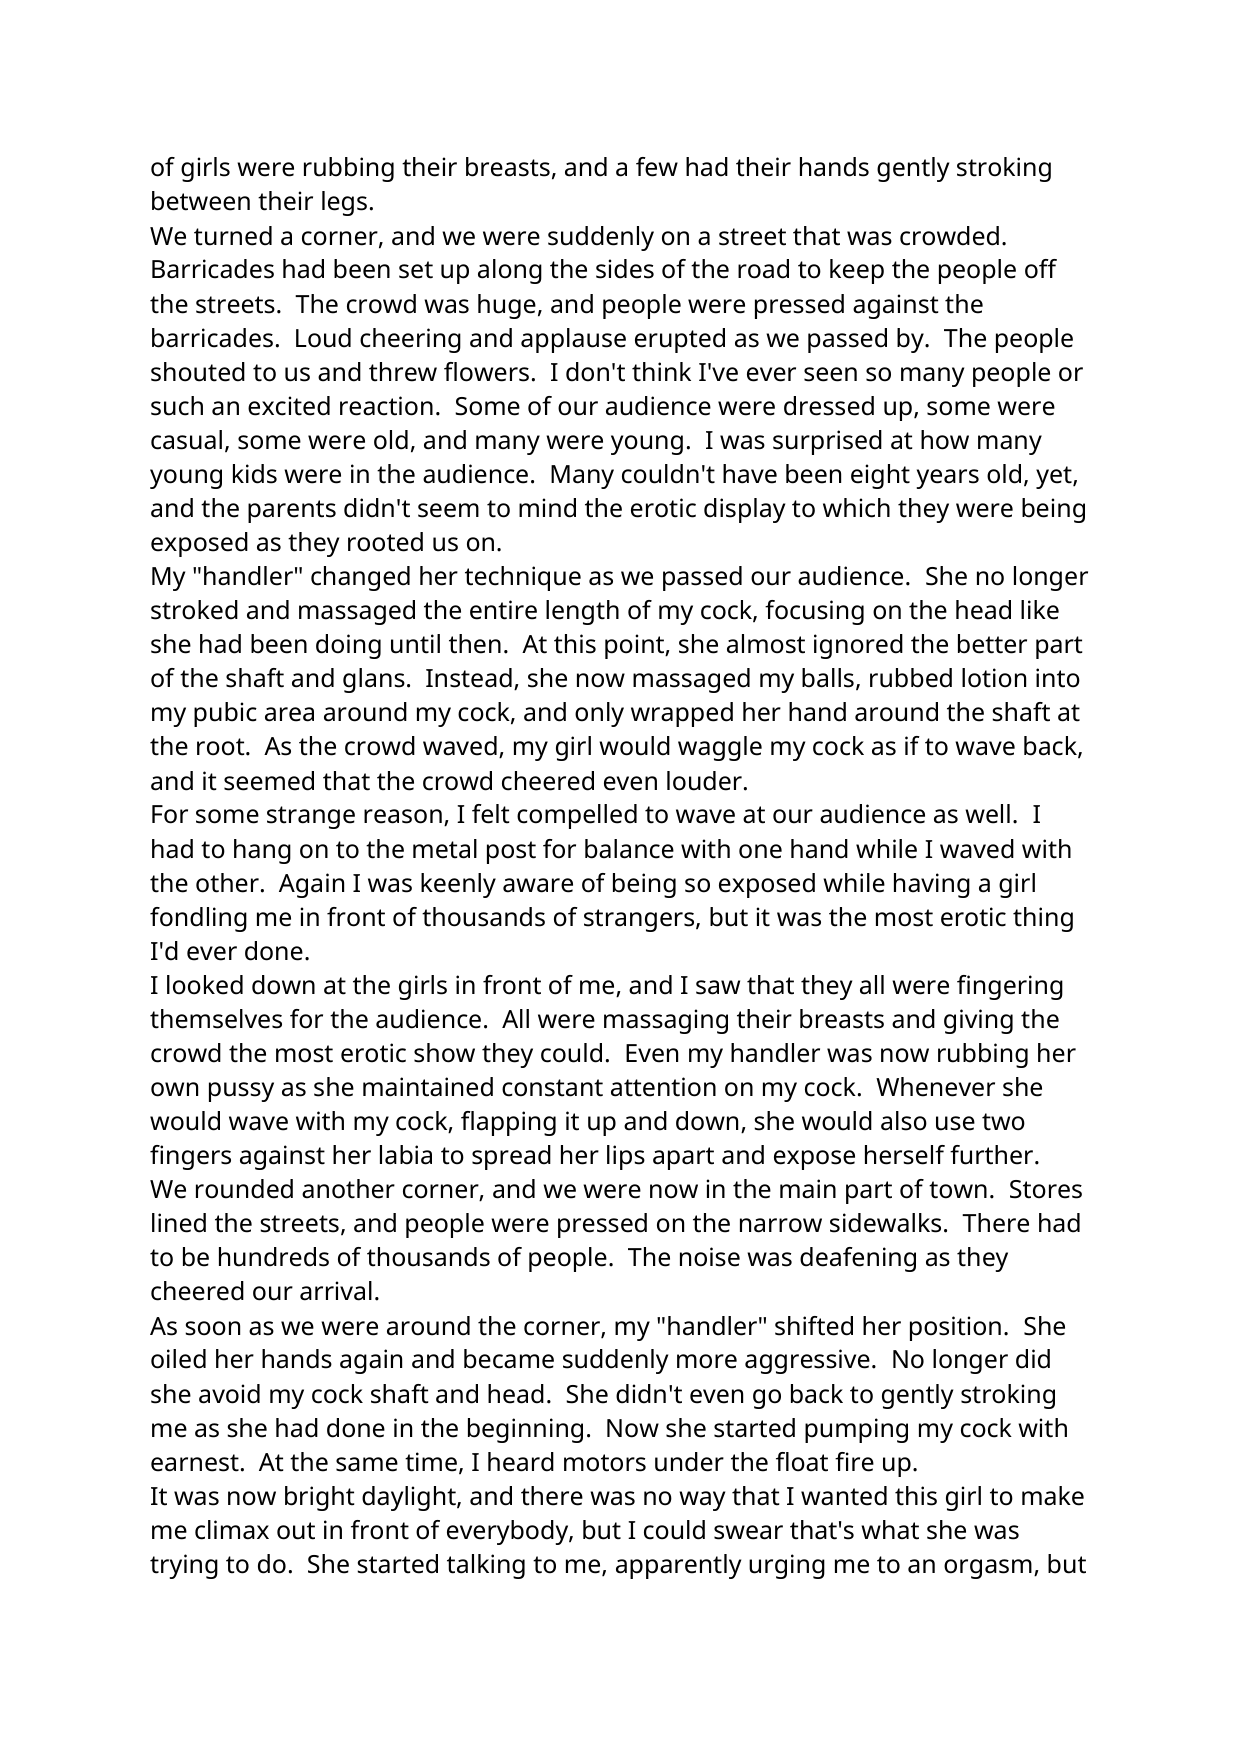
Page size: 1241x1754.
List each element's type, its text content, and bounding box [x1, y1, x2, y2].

text As soon as we were around the corner, my "handler" shifted her position. She oiled her hands again and became suddenly more aggressive. No longer did she avoid my cock shaft and head. She didn't even go back to gently stroking me as she had done in the beginning. Now she started pumping my cock with earnest. At the same time, I heard motors under the float fire up. [150, 1308, 1090, 1478]
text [150, 150, 1090, 218]
text I looked down at the girls in front of me, and I saw that they all were fingering themselves for the audience. All were massaging their breasts and giving the crowd the most erotic show they could. Even my handler was now rubbing her own pussy as she maintained constant attention on my cock. Whenever she would wave with my cock, flapping it up and down, she would also use two fingers against her labia to spread her lips apart and expose herself further. [150, 967, 1090, 1172]
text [150, 1478, 1090, 1581]
text We rounded another corner, and we were now in the main part of town. Stores lined the streets, and people were pressed on the narrow sidewalks. There had to be hundreds of thousands of people. The noise was deafening as they cheered our arrival. [150, 1172, 1090, 1308]
text We turned a corner, and we were suddenly on a street that was crowded. Barricades had been set up along the sides of the road to keep the people off the streets. The crowd was huge, and people were pressed against the barricades. Loud cheering and applause erupted as we passed by. The people shouted to us and threw flowers. I don't think I've ever seen so many people or such an excited reaction. Some of our audience were dressed up, some were casual, some were old, and many were young. I was surprised at how many young kids were in the audience. Many couldn't have been eight years old, yet, and the parents didn't seem to mind the erotic display to which they were being exposed as they rooted us on. [150, 218, 1090, 559]
text My "handler" changed her technique as we passed our audience. She no longer stroked and massaged the entire length of my cock, focusing on the head like she had been doing until then. At this point, she almost ignored the better part of the shaft and glans. Instead, she now massaged my balls, rubbed lotion into my pubic area around my cock, and only wrapped her hand around the shaft at the root. As the crowd waved, my girl would waggle my cock as if to wave back, and it seemed that the crowd cheered even louder. [150, 559, 1090, 797]
text For some strange reason, I felt compelled to wave at our audience as well. I had to hang on to the metal post for balance with one hand while I waved with the other. Again I was keenly aware of being so exposed while having a girl fondling me in front of thousands of strangers, but it was the most erotic thing I'd ever done. [150, 797, 1090, 967]
